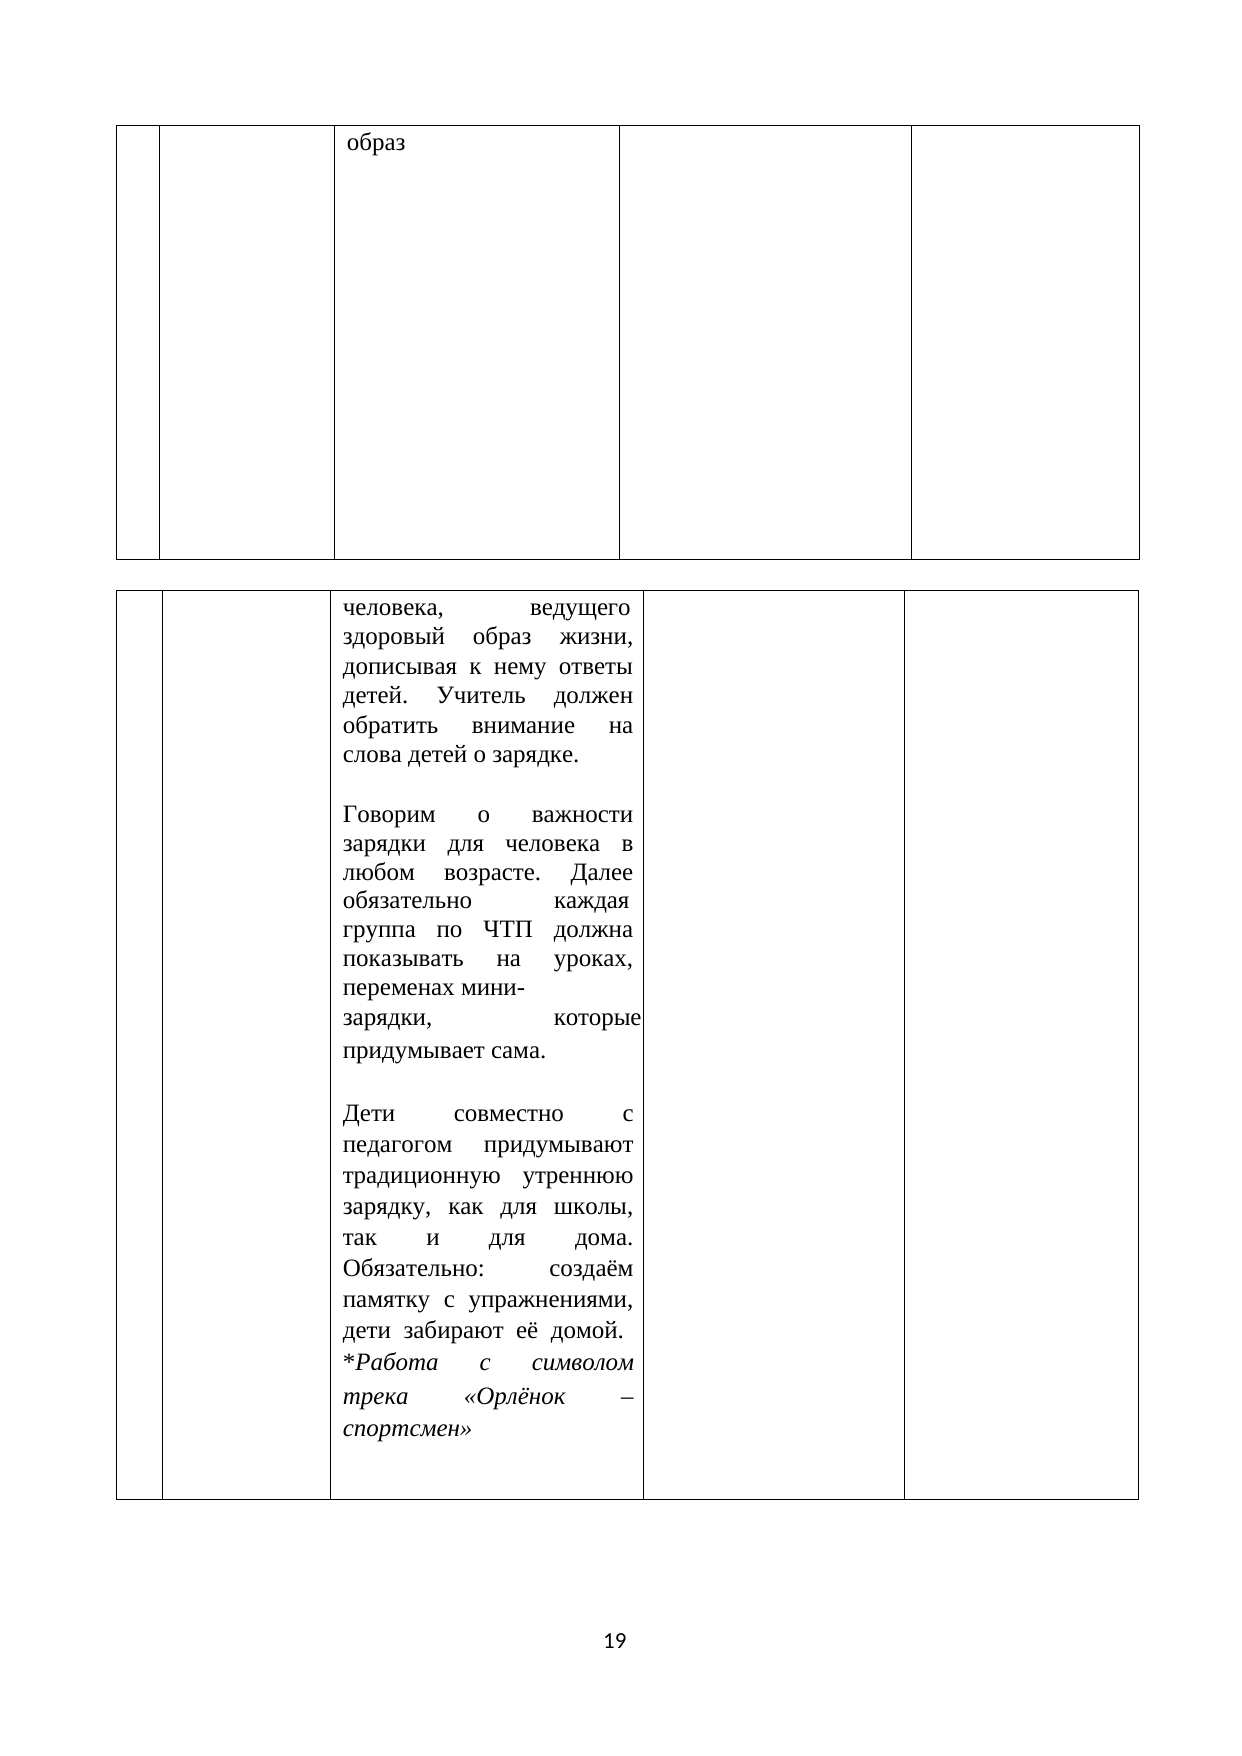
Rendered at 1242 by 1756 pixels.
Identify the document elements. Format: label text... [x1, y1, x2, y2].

table_header [905, 591, 1138, 1499]
table_header [163, 591, 330, 1499]
table_header [117, 126, 159, 559]
table_header [912, 126, 1139, 559]
table_header [620, 126, 911, 559]
table_header образ [335, 126, 619, 559]
table_header человека, ведущего здоровый образ жизни, дописывая к нему ответы детей. Учитель должен обратить внимание на слова детей о зарядке. Говорим о важности зарядки для человека в любом возрасте. Далее обязательно каждая группа по ЧТП должна показывать на уроках, переменах мини- зарядки, которые придумывает сама. Дети совместно с педагогом придумывают традиционную утреннюю зарядку, как для школы, так и для дома. Обязательно: создаём памятку с упражнениями, дети забирают её домой. *Работа с символом трека «Орлёнок – спортсмен» [331, 591, 643, 1499]
table_header [117, 591, 162, 1499]
table_header [644, 591, 904, 1499]
table_header [160, 126, 334, 559]
